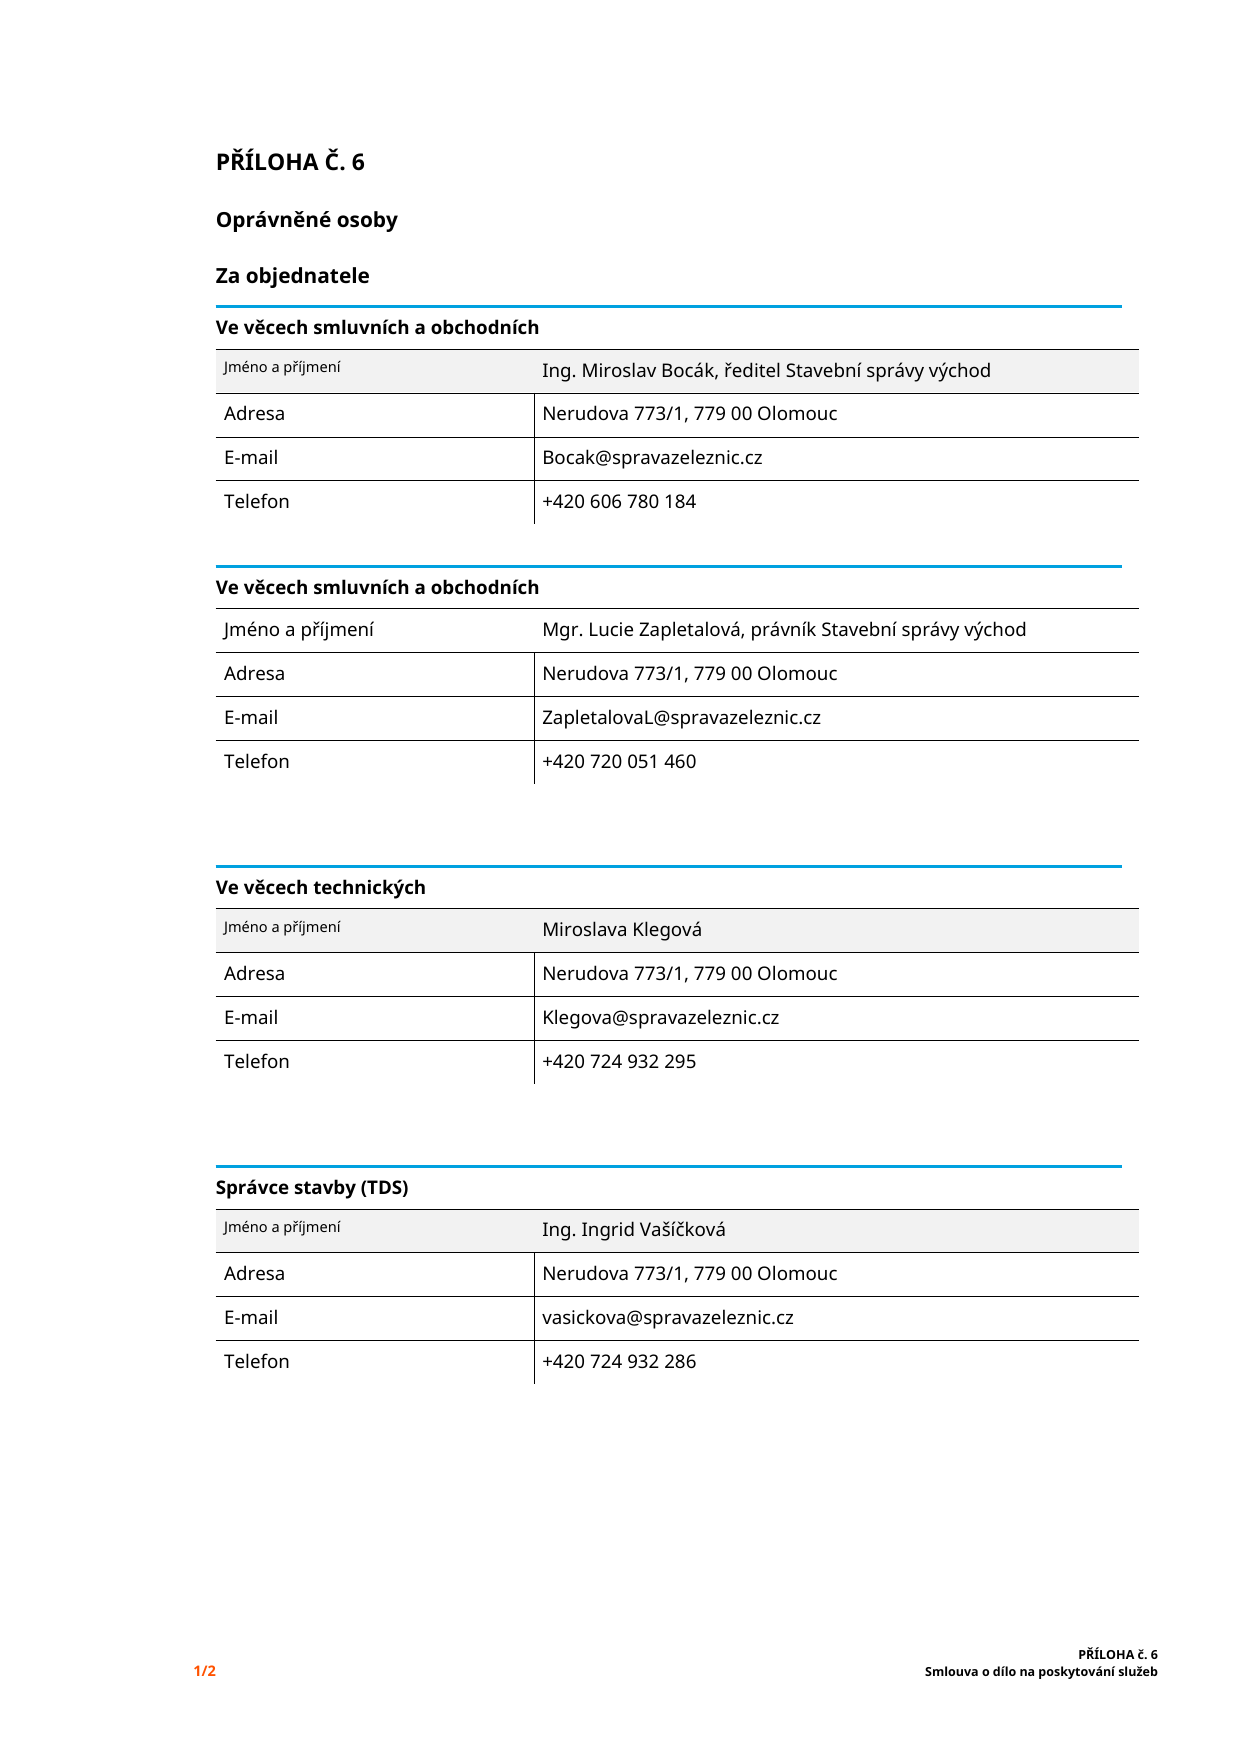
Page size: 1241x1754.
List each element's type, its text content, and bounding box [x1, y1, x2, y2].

table_cell Bocak@spravazeleznic.cz [535, 438, 1139, 480]
text Správce stavby (TDS) [216, 1168, 1122, 1200]
table_cell vasickova@spravazeleznic.cz [535, 1297, 1139, 1340]
text Příloha č. 6 [216, 146, 1122, 177]
text Ve věcech smluvních a obchodních [216, 568, 1122, 599]
table_cell Telefon [216, 741, 534, 784]
table_header Jméno a příjmení [216, 350, 534, 392]
table_header Mgr. Lucie Zapletalová, právník Stavební správy východ [534, 609, 1139, 652]
table_cell Nerudova 773/1, 779 00 Olomouc [535, 653, 1139, 696]
table_header Jméno a příjmení [216, 609, 534, 652]
table_cell Adresa [216, 394, 534, 436]
table_cell +420 606 780 184 [535, 481, 1139, 524]
text Ve věcech smluvních a obchodních [216, 308, 1122, 340]
table_header Ing. Ingrid Vašíčková [534, 1210, 1139, 1252]
table_cell E-mail [216, 997, 534, 1040]
table_cell +420 720 051 460 [535, 741, 1139, 784]
table_cell ZapletalovaL@spravazeleznic.cz [535, 697, 1139, 740]
table_cell Telefon [216, 1041, 534, 1084]
table_cell E-mail [216, 697, 534, 740]
table_cell Adresa [216, 1253, 534, 1296]
table_cell Telefon [216, 481, 534, 524]
table_cell E-mail [216, 438, 534, 480]
table_header Miroslava Klegová [534, 909, 1139, 952]
table_cell Nerudova 773/1, 779 00 Olomouc [535, 1253, 1139, 1296]
table_header Jméno a příjmení [216, 909, 534, 952]
text Oprávněné osoby [216, 205, 1122, 233]
table_cell E-mail [216, 1297, 534, 1340]
table_cell Telefon [216, 1341, 534, 1384]
text Za objednatele [216, 261, 1122, 290]
table_header Ing. Miroslav Bocák, ředitel Stavební správy východ [534, 350, 1139, 392]
table_cell Adresa [216, 953, 534, 996]
table_cell Adresa [216, 653, 534, 696]
table_cell +420 724 932 295 [535, 1041, 1139, 1084]
table_cell Klegova@spravazeleznic.cz [535, 997, 1139, 1040]
table_header Jméno a příjmení [216, 1210, 534, 1252]
text Ve věcech technických [216, 868, 1122, 899]
table_cell Nerudova 773/1, 779 00 Olomouc [535, 394, 1139, 436]
table_cell +420 724 932 286 [535, 1341, 1139, 1384]
table_cell Nerudova 773/1, 779 00 Olomouc [535, 953, 1139, 996]
